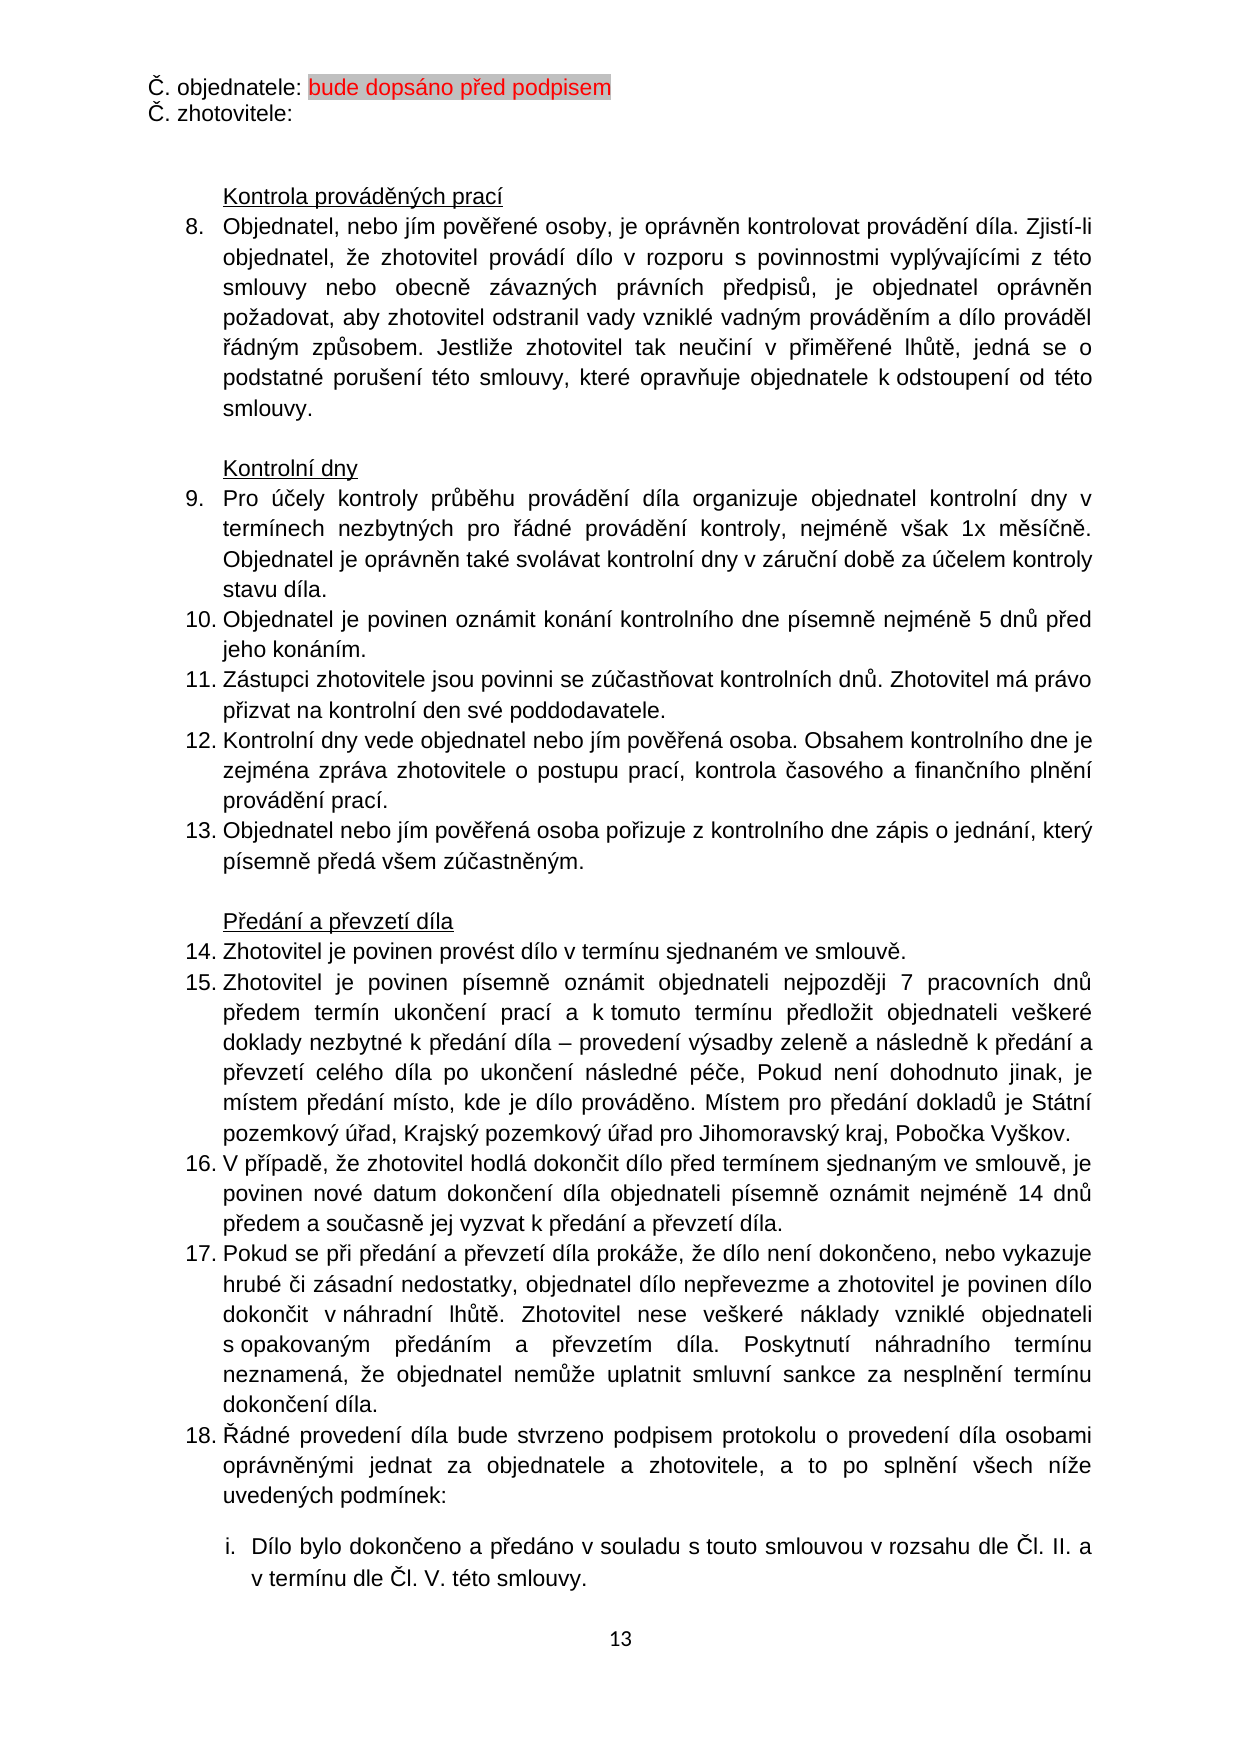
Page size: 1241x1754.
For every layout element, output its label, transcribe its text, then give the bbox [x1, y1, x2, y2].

list Zhotovitel je povinen provést dílo v termínu sjednaném ve smlouvě. [185, 938, 1093, 964]
list Kontrolní dny [223, 455, 1093, 481]
list Kontrola prováděných prací [223, 153, 1093, 209]
list Dílo bylo dokončeno a předáno v souladu s touto smlouvou v rozsahu dle Čl. II. a v termínu dle Čl. V. této smlouvy. [236, 1533, 1093, 1591]
list Pokud se při předání a převzetí díla prokáže, že dílo není dokončeno, nebo vykazuje hrubé či zásadní nedostatky, objednatel dílo nepřevezme a zhotovitel je povinen dílo dokončit v náhradní lhůtě. Zhotovitel nese veškeré náklady vzniklé objednateli s opakovaným předáním a převzetím díla. Poskytnutí náhradního termínu neznamená, že objednatel nemůže uplatnit smluvní sankce za nesplnění termínu dokončení díla. [185, 1240, 1093, 1418]
list Objednatel, nebo jím pověřené osoby, je oprávněn kontrolovat provádění díla. Zjistí-li objednatel, že zhotovitel provádí dílo v rozporu s povinnostmi vyplývajícími z této smlouvy nebo obecně závazných právních předpisů, je objednatel oprávněn požadovat, aby zhotovitel odstranil vady vzniklé vadným prováděním a dílo prováděl řádným způsobem. Jestliže zhotovitel tak neučiní v přiměřené lhůtě, jedná se o podstatné porušení této smlouvy, které opravňuje objednatele k odstoupení od této smlouvy. [185, 213, 1093, 421]
list Zhotovitel je povinen písemně oznámit objednateli nejpozději 7 pracovních dnů předem termín ukončení prací a k tomuto termínu předložit objednateli veškeré doklady nezbytné k předání díla – provedení výsadby zeleně a následně k předání a převzetí celého díla po ukončení následné péče, Pokud není dohodnuto jinak, je místem předání místo, kde je dílo prováděno. Místem pro předání dokladů je Státní pozemkový úřad, Krajský pozemkový úřad pro Jihomoravský kraj, Pobočka Vyškov. [185, 968, 1093, 1146]
list Předání a převzetí díla [223, 908, 1093, 934]
list Objednatel nebo jím pověřená osoba pořizuje z kontrolního dne zápis o jednání, který písemně předá všem zúčastněným. [185, 817, 1093, 874]
list V případě, že zhotovitel hodlá dokončit dílo před termínem sjednaným ve smlouvě, je povinen nové datum dokončení díla objednateli písemně oznámit nejméně 14 dnů předem a současně jej vyzvat k předání a převzetí díla. [185, 1150, 1093, 1236]
list Řádné provedení díla bude stvrzeno podpisem protokolu o provedení díla osobami oprávněnými jednat za objednatele a zhotovitele, a to po splnění všech níže uvedených podmínek: [185, 1422, 1093, 1508]
list Pro účely kontroly průběhu provádění díla organizuje objednatel kontrolní dny v termínech nezbytných pro řádné provádění kontroly, nejméně však 1x měsíčně. Objednatel je oprávněn také svolávat kontrolní dny v záruční době za účelem kontroly stavu díla. [185, 485, 1093, 602]
list Objednatel je povinen oznámit konání kontrolního dne písemně nejméně 5 dnů před jeho konáním. [185, 606, 1093, 662]
list Kontrolní dny vede objednatel nebo jím pověřená osoba. Obsahem kontrolního dne je zejména zpráva zhotovitele o postupu prací, kontrola časového a finančního plnění provádění prací. [185, 727, 1093, 813]
list Zástupci zhotovitele jsou povinni se zúčastňovat kontrolních dnů. Zhotovitel má právo přizvat na kontrolní den své poddodavatele. [185, 666, 1093, 723]
